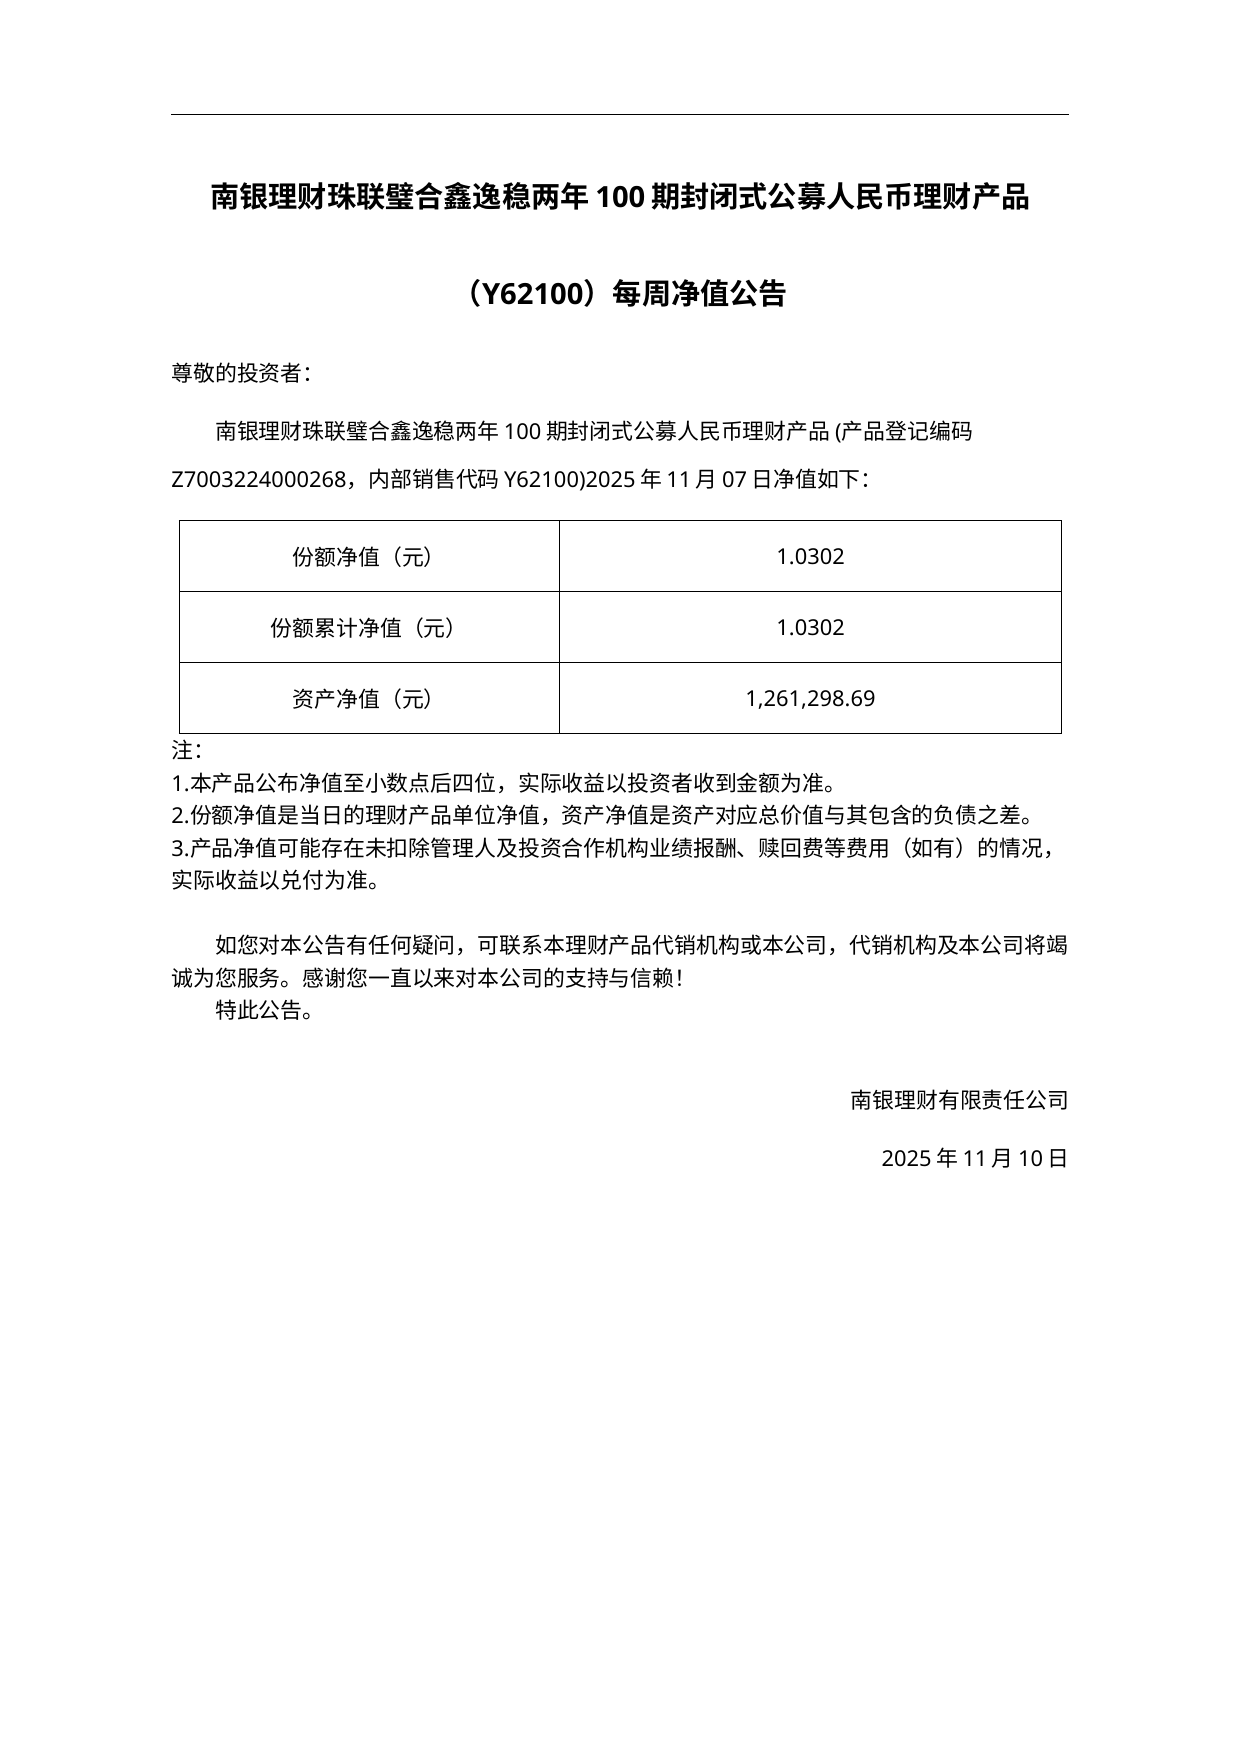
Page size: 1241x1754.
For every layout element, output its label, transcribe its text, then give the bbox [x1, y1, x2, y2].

table_cell 份额累计净值（元） [180, 592, 559, 662]
text 注： [171, 733, 1069, 765]
text 特此公告。 [171, 993, 1069, 1025]
text 3.产品净值可能存在未扣除管理人及投资合作机构业绩报酬、赎回费等费用（如有）的情况，实际收益以兑付为准。 [171, 830, 1069, 895]
table_cell 1.0302 [560, 592, 1061, 662]
table_header 1.0302 [560, 521, 1061, 591]
table_cell 资产净值（元） [180, 663, 559, 733]
table_cell 1,261,298.69 [560, 663, 1061, 733]
table_header 份额净值（元） [180, 521, 559, 591]
text 南银理财珠联璧合鑫逸稳两年100期封闭式公募人民币理财产品（Y62100）每周净值公告 [171, 162, 1069, 324]
text 如您对本公告有任何疑问，可联系本理财产品代销机构或本公司，代销机构及本公司将竭诚为您服务。感谢您一直以来对本公司的支持与信赖！ [171, 928, 1069, 993]
text 1.本产品公布净值至小数点后四位，实际收益以投资者收到金额为准。 [171, 765, 1069, 798]
text 尊敬的投资者： [171, 355, 1069, 388]
text 2025年11月10日 [171, 1140, 1069, 1173]
text 2.份额净值是当日的理财产品单位净值，资产净值是资产对应总价值与其包含的负债之差。 [171, 798, 1069, 830]
text 南银理财有限责任公司 [171, 1082, 1069, 1115]
text 南银理财珠联璧合鑫逸稳两年100期封闭式公募人民币理财产品 (产品登记编码Z7003224000268，内部销售代码Y62100)2025年11月07日净值如下： [171, 413, 1069, 494]
